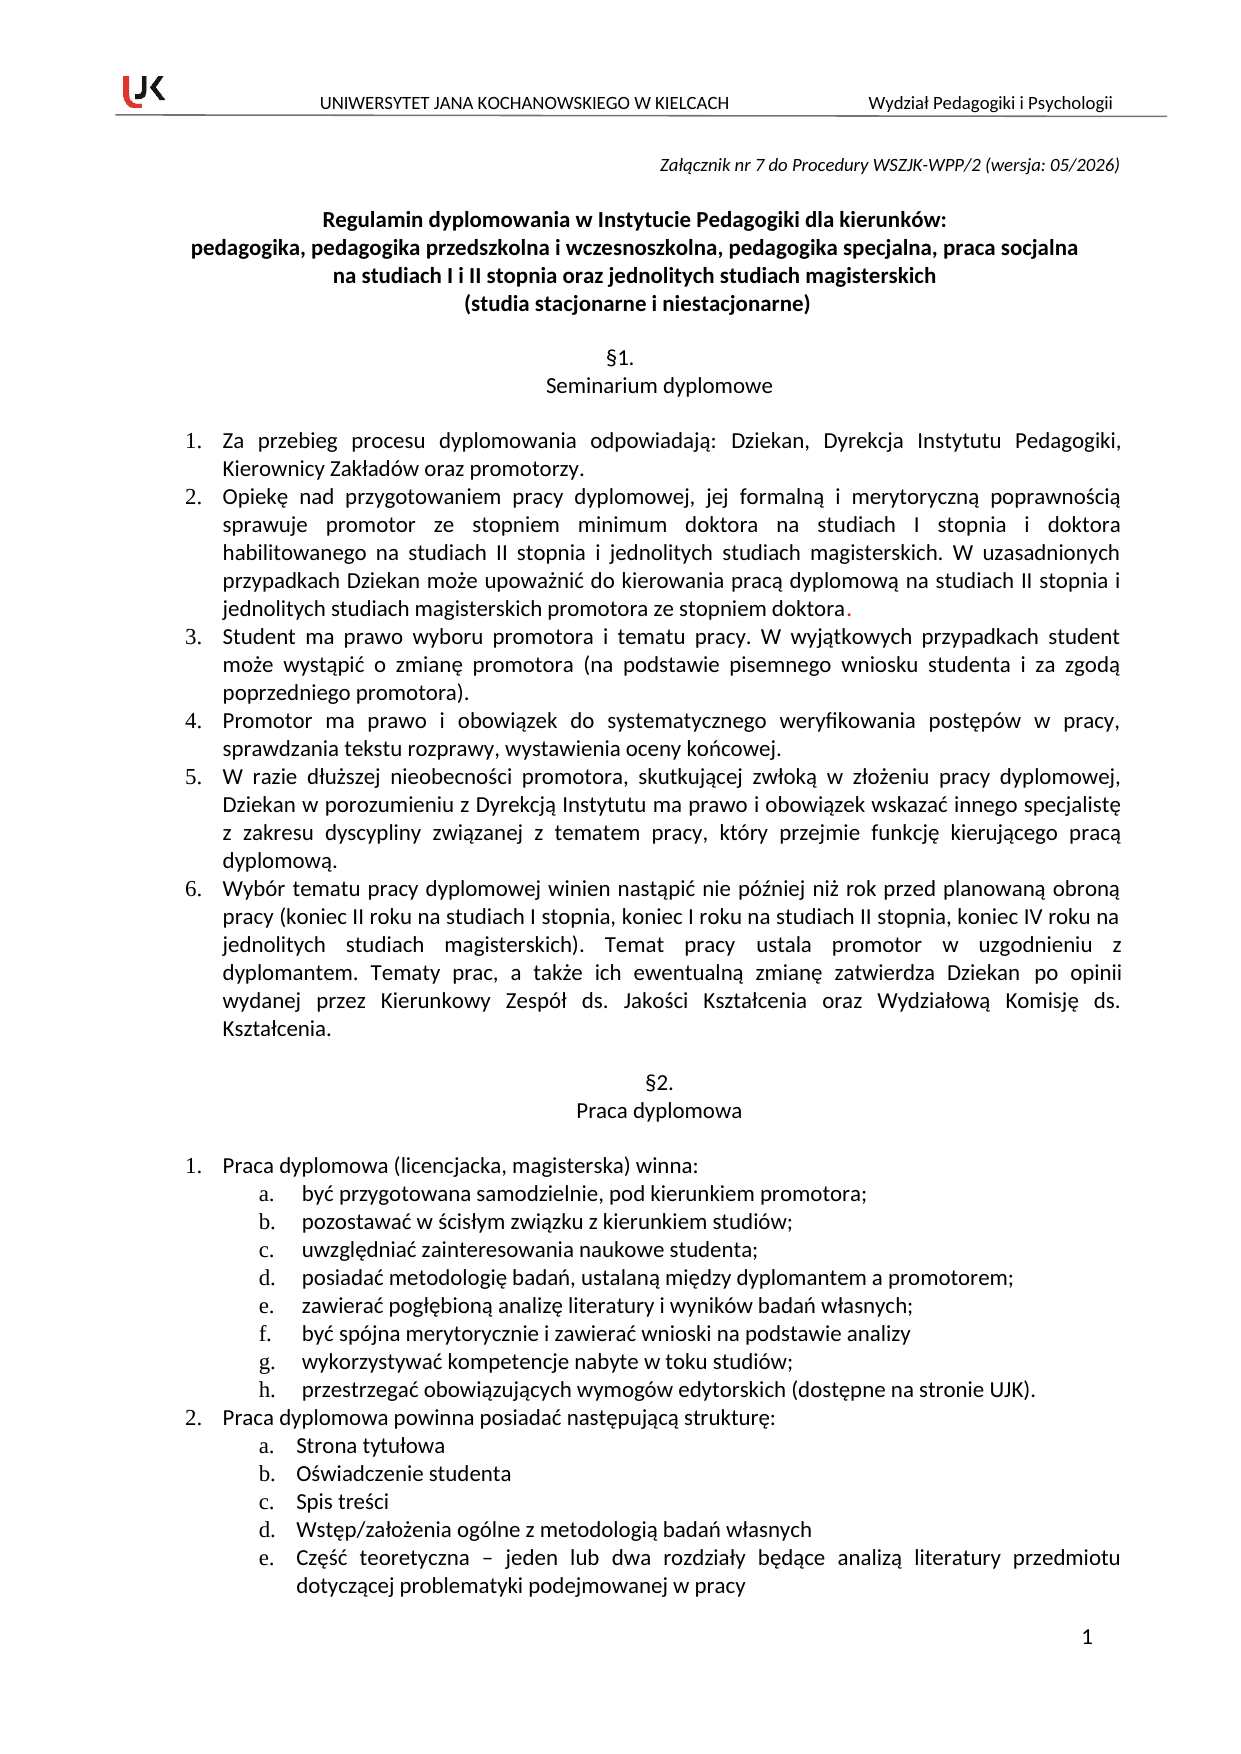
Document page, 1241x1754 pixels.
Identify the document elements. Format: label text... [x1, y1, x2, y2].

text pedagogika, pedagogika przedszkolna i wczesnoszkolna, pedagogika specjalna, praca socjalna [147, 233, 1122, 261]
list Opiekę nad przygotowaniem pracy dyplomowej, jej formalną i merytoryczną poprawnością sprawuje promotor ze stopniem minimum doktora na studiach I stopnia i doktora habilitowanego na studiach II stopnia i jednolitych studiach magisterskich. W uzasadnionych przypadkach Dziekan może upoważnić do kierowania pracą dyplomową na studiach II stopnia i jednolitych studiach magisterskich promotora ze stopniem doktora. [185, 482, 1122, 622]
list pozostawać w ścisłym związku z kierunkiem studiów; [258, 1207, 1122, 1235]
text Seminarium dyplomowe [197, 371, 1122, 399]
list zawierać pogłębioną analizę literatury i wyników badań własnych; [258, 1291, 1122, 1319]
list być przygotowana samodzielnie, pod kierunkiem promotora; [258, 1179, 1122, 1207]
list Oświadczenie studenta [258, 1459, 1122, 1487]
list posiadać metodologię badań, ustalaną między dyplomantem a promotorem; [258, 1263, 1122, 1291]
list wykorzystywać kompetencje nabyte w toku studiów; [258, 1347, 1122, 1375]
picture [123, 76, 165, 92]
text §2. [197, 1068, 1122, 1097]
list Praca dyplomowa (licencjacka, magisterska) winna: [185, 1151, 1122, 1179]
text Regulamin dyplomowania w Instytucie Pedagogiki dla kierunków: [147, 205, 1122, 233]
list W razie dłuższej nieobecności promotora, skutkującej zwłoką w złożeniu pracy dyplomowej, Dziekan w porozumieniu z Dyrekcją Instytutu ma prawo i obowiązek wskazać innego specjalistę z zakresu dyscypliny związanej z tematem pracy, który przejmie funkcję kierującego pracą dyplomową. [185, 762, 1122, 874]
list Część teoretyczna – jeden lub dwa rozdziały będące analizą literatury przedmiotu dotyczącej problematyki podejmowanej w pracy [258, 1543, 1122, 1599]
list Spis treści [258, 1487, 1122, 1515]
text Praca dyplomowa [197, 1097, 1122, 1124]
text (studia stacjonarne i niestacjonarne) [147, 289, 1122, 317]
list Strona tytułowa [258, 1431, 1122, 1459]
list być spójna merytorycznie i zawierać wnioski na podstawie analizy [258, 1319, 1122, 1347]
list Wybór tematu pracy dyplomowej winien nastąpić nie później niż rok przed planowaną obroną pracy (koniec II roku na studiach I stopnia, koniec I roku na studiach II stopnia, koniec IV roku na jednolitych studiach magisterskich). Temat pracy ustala promotor w uzgodnieniu z dyplomantem. Tematy prac, a także ich ewentualną zmianę zatwierdza Dziekan po opinii wydanej przez Kierunkowy Zespół ds. Jakości Kształcenia oraz Wydziałową Komisję ds. Kształcenia. [185, 874, 1122, 1042]
text na studiach I i II stopnia oraz jednolitych studiach magisterskich [147, 261, 1122, 289]
list Za przebieg procesu dyplomowania odpowiadają: Dziekan, Dyrekcja Instytutu Pedagogiki, Kierownicy Zakładów oraz promotorzy. [185, 426, 1122, 482]
text §1. [197, 343, 1043, 371]
list przestrzegać obowiązujących wymogów edytorskich (dostępne na stronie UJK). [258, 1375, 1122, 1403]
list Promotor ma prawo i obowiązek do systematycznego weryfikowania postępów w pracy, sprawdzania tekstu rozprawy, wystawienia oceny końcowej. [185, 706, 1122, 762]
list Praca dyplomowa powinna posiadać następującą strukturę: [185, 1403, 1122, 1431]
list Student ma prawo wyboru promotora i tematu pracy. W wyjątkowych przypadkach student może wystąpić o zmianę promotora (na podstawie pisemnego wniosku studenta i za zgodą poprzedniego promotora). [185, 622, 1122, 706]
text Załącznik nr 7 do Procedury WSZJK-WPP/2 (wersja: 05/2026) [147, 153, 1122, 176]
text UNIWERSYTET JANA KOCHANOWSKIEGO W KIELCACH Wydział Pedagogiki i Psychologii [118, 92, 1118, 114]
list uwzględniać zainteresowania naukowe studenta; [258, 1235, 1122, 1263]
list Wstęp/założenia ogólne z metodologią badań własnych [258, 1515, 1122, 1543]
